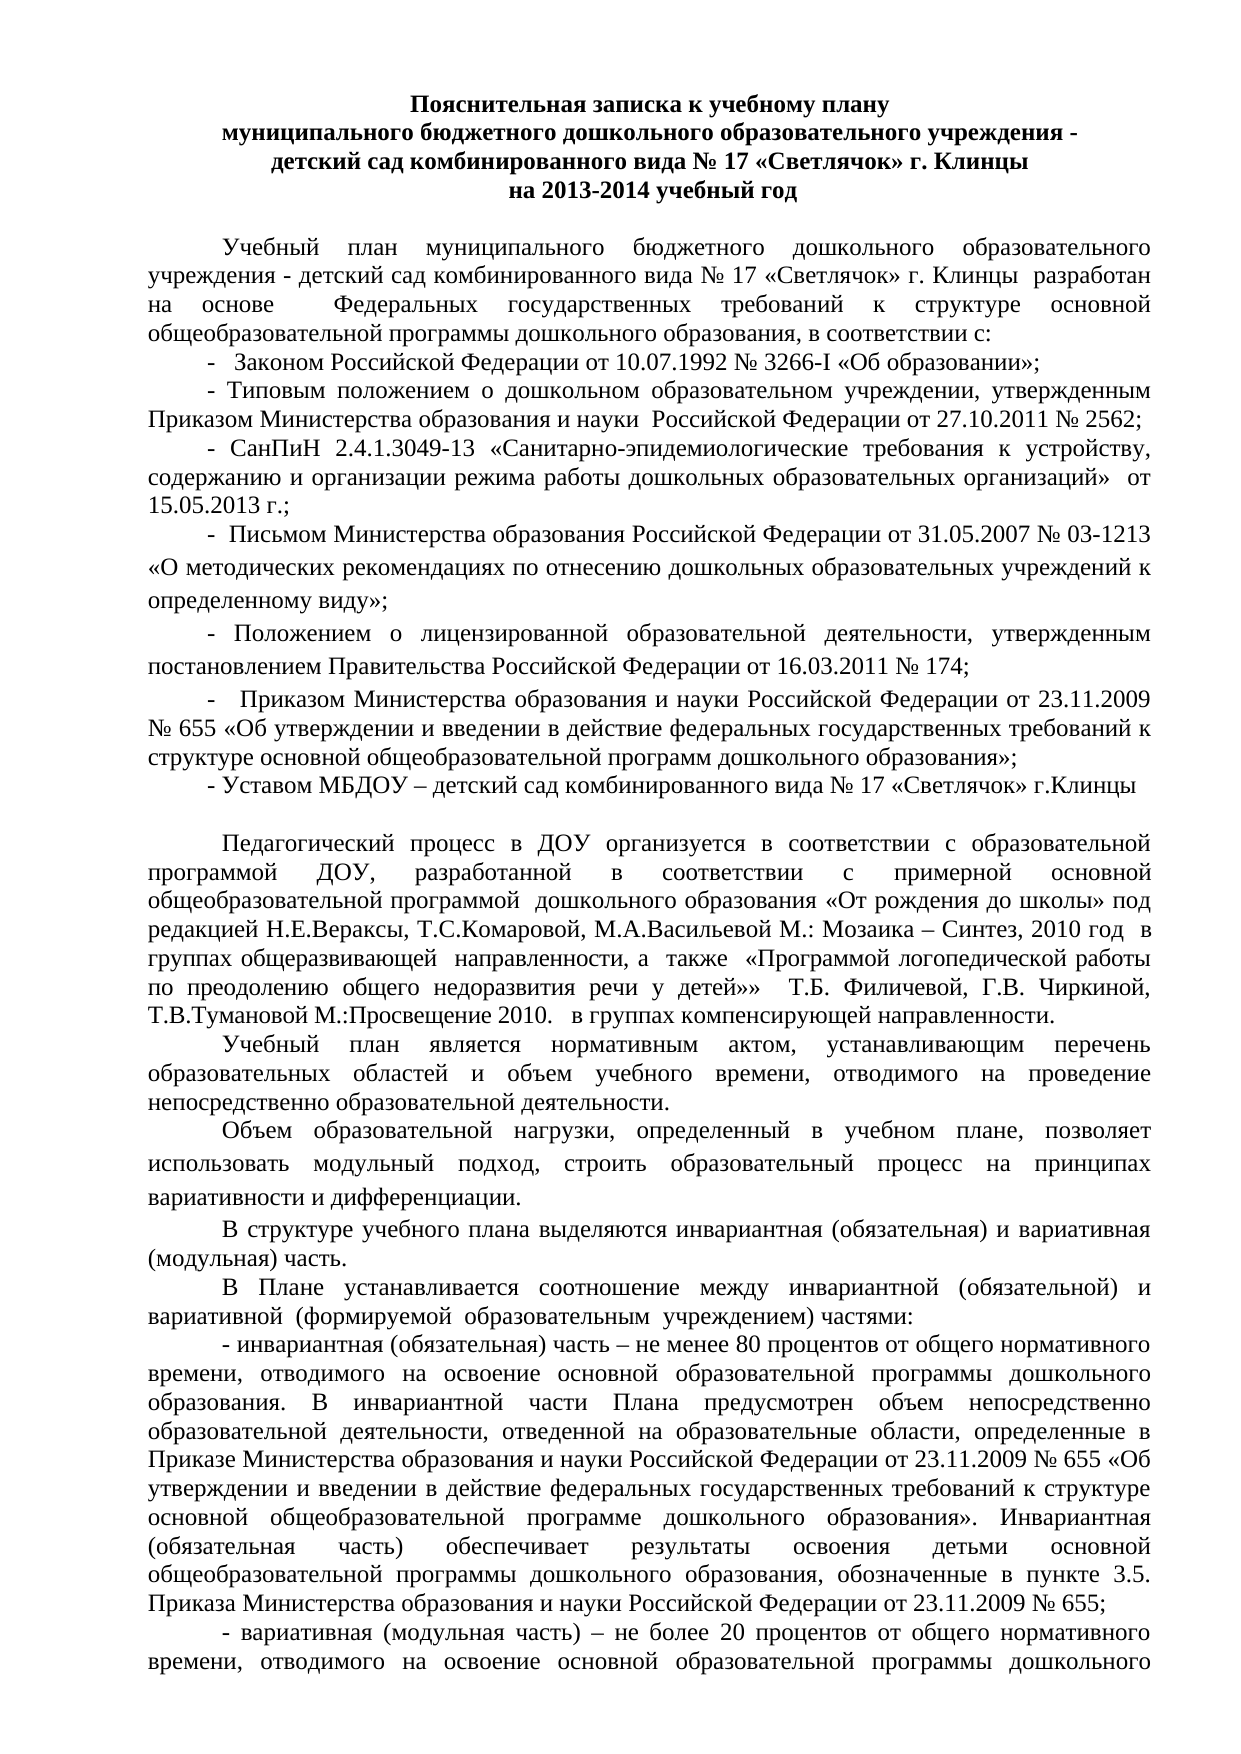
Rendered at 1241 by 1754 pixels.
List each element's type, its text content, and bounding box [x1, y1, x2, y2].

text детский сад комбинированного вида № 17 «Светлячок» г. Клинцы [148, 146, 1152, 175]
text муниципального бюджетного дошкольного образовательного учреждения - [148, 117, 1152, 146]
text - Письмом Министерства образования Российской Федерации от 31.05.2007 № 03-1213 «О методических рекомендациях по отнесению дошкольных образовательных учреждений к определенному виду»; [148, 519, 1152, 614]
text В Плане устанавливается соотношение между инвариантной (обязательной) и вариативной (формируемой образовательным учреждением) частями: [148, 1272, 1152, 1329]
text Учебный план является нормативным актом, устанавливающим перечень образовательных областей и объем учебного времени, отводимого на проведение непосредственно образовательной деятельности. [148, 1029, 1152, 1116]
text Пояснительная записка к учебному плану [148, 89, 1152, 117]
text - СанПиН 2.4.1.3049-13 «Санитарно-эпидемиологические требования к устройству, содержанию и организации режима работы дошкольных образовательных организаций» от 15.05.2013 г.; [148, 433, 1152, 519]
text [148, 1617, 1152, 1674]
text - Приказом Министерства образования и науки Российской Федерации от 23.11.2009 № 655 «Об утверждении и введении в действие федеральных государственных требований к структуре основной общеобразовательной программ дошкольного образования»; [148, 684, 1152, 771]
text Объем образовательной нагрузки, определенный в учебном плане, позволяет использовать модульный подход, строить образовательный процесс на принципах вариативности и дифференциации. [148, 1116, 1152, 1210]
text на 2013-2014 учебный год [148, 175, 1152, 204]
text Учебный план муниципального бюджетного дошкольного образовательного учреждения - детский сад комбинированного вида № 17 «Светлячок» г. Клинцы разработан на основе Федеральных государственных требований к структуре основной общеобразовательной программы дошкольного образования, в соответствии с: [148, 232, 1152, 347]
text - Уставом МБДОУ – детский сад комбинированного вида № 17 «Светлячок» г.Клинцы [148, 771, 1152, 799]
text Педагогический процесс в ДОУ организуется в соответствии с образовательной программой ДОУ, разработанной в соответствии с примерной основной общеобразовательной программой дошкольного образования «От рождения до школы» под редакцией Н.Е.Вераксы, Т.С.Комаровой, М.А.Васильевой М.: Мозаика – Синтез, 2010 год в группах общеразвивающей направленности, а также «Программой логопедической работы по преодолению общего недоразвития речи у детей»» Т.Б. Филичевой, Г.В. Чиркиной, Т.В.Тумановой М.:Просвещение 2010. в группах компенсирующей направленности. [148, 828, 1152, 1029]
text - Положением о лицензированной образовательной деятельности, утвержденным постановлением Правительства Российской Федерации от 16.03.2011 № 174; [148, 618, 1152, 680]
text - Законом Российской Федерации от 10.07.1992 № 3266-I «Об образовании»; [148, 347, 1152, 375]
text В структуре учебного плана выделяются инвариантная (обязательная) и вариативная (модульная) часть. [148, 1214, 1152, 1272]
text - Типовым положением о дошкольном образовательном учреждении, утвержденным Приказом Министерства образования и науки Российской Федерации от 27.10.2011 № 2562; [148, 375, 1152, 433]
text - инвариантная (обязательная) часть – не менее 80 процентов от общего нормативного времени, отводимого на освоение основной образовательной программы дошкольного образования. В инвариантной части Плана предусмотрен объем непосредственно образовательной деятельности, отведенной на образовательные области, определенные в Приказе Министерства образования и науки Российской Федерации от 23.11.2009 № 655 «Об утверждении и введении в действие федеральных государственных требований к структуре основной общеобразовательной программе дошкольного образования». Инвариантная (обязательная часть) обеспечивает результаты освоения детьми основной общеобразовательной программы дошкольного образования, обозначенные в пункте 3.5. Приказа Министерства образования и науки Российской Федерации от 23.11.2009 № 655; [148, 1329, 1152, 1617]
